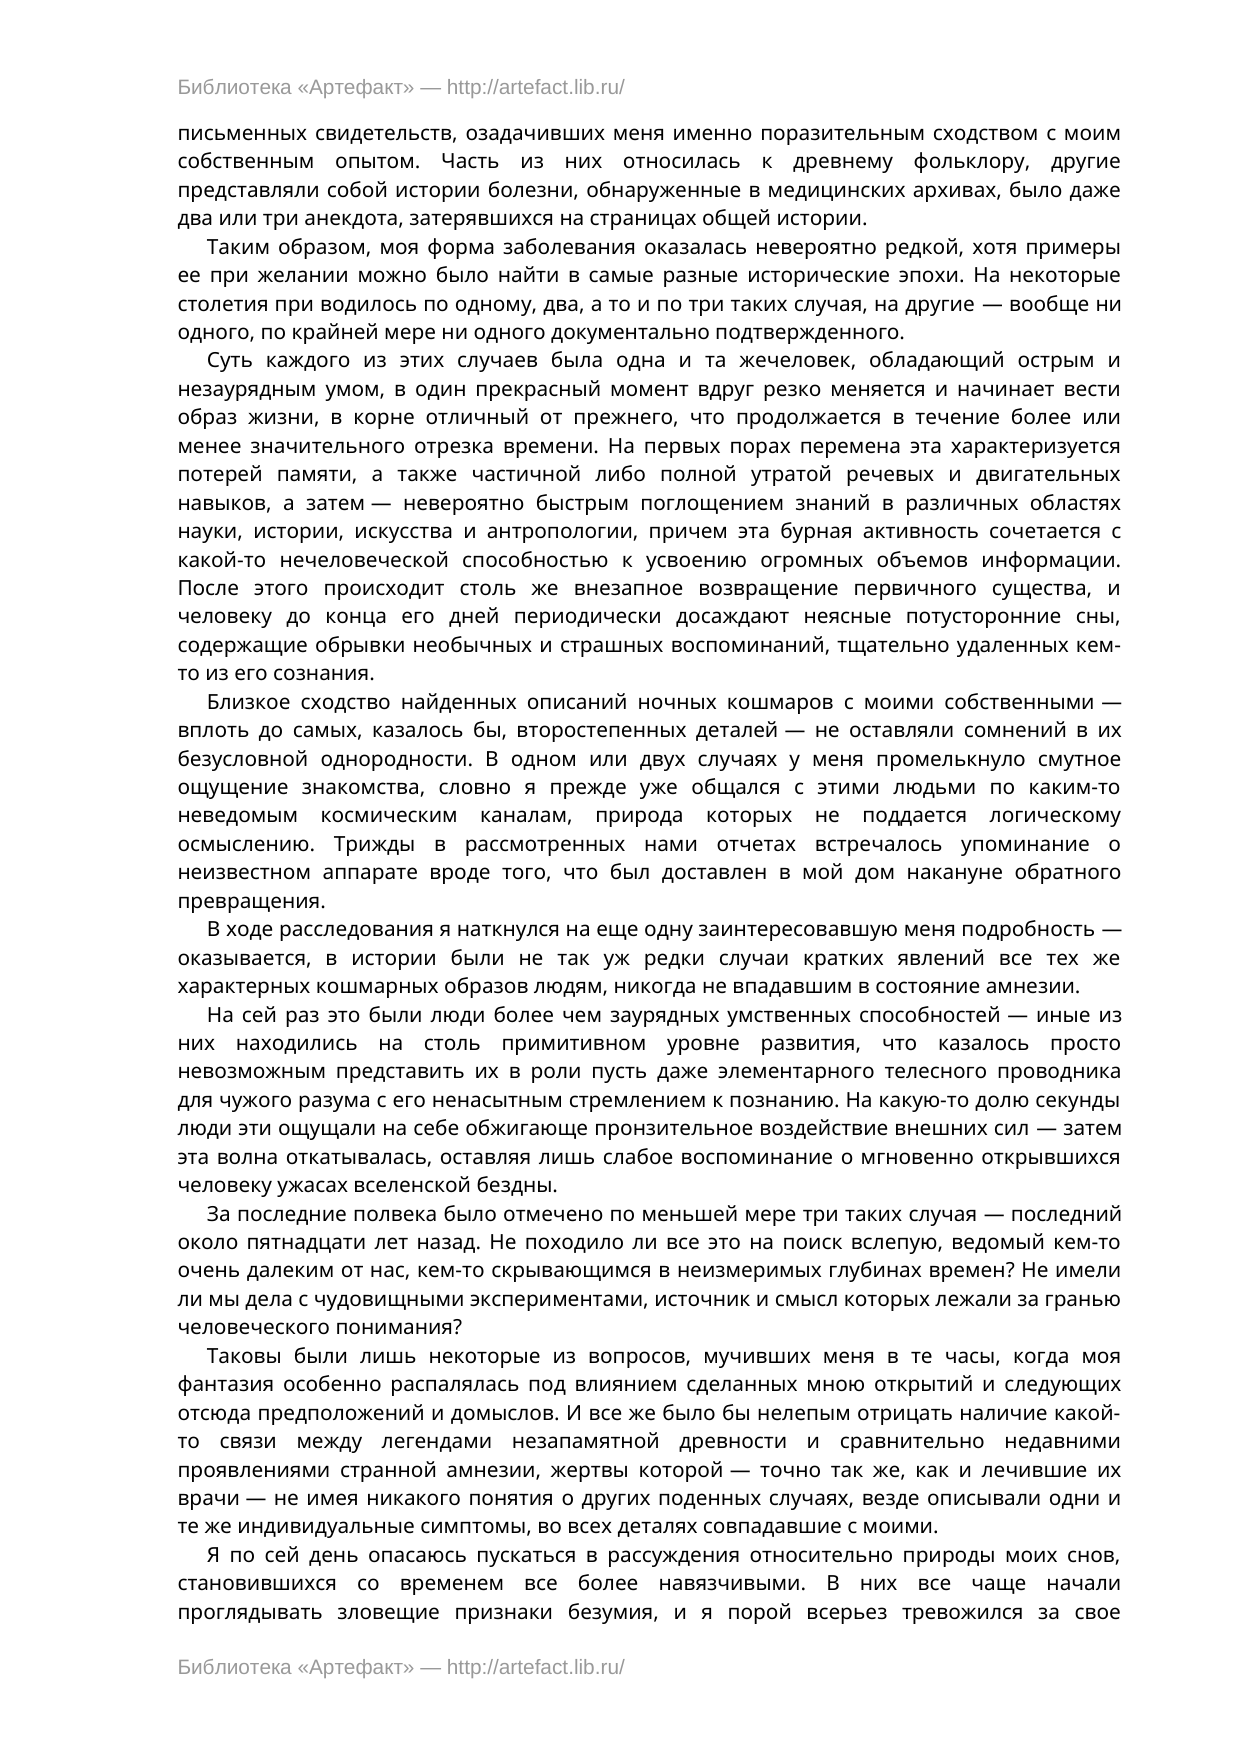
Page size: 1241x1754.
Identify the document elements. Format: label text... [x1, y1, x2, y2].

text Таким образом, моя форма заболевания оказалась невероятно редкой, хотя примеры ее при желании можно было найти в самые разные исторические эпохи. На некоторые столетия при водилось по одному, два, а то и по три таких случая, на другие — вообще ни одного, по крайней мере ни одного документально подтвержденного. [177, 232, 1122, 346]
text На сей раз это были люди более чем заурядных умственных способностей — иные из них находились на столь примитивном уровне развития, что казалось просто невозможным представить их в роли пусть даже элементарного телесного проводника для чужого разума с его ненасытным стремлением к познанию. На какую-то долю секунды люди эти ощущали на себе обжигающе пронзительное воздействие внешних сил — затем эта волна откатывалась, оставляя лишь слабое воспоминание о мгновенно открывшихся человеку ужасах вселенской бездны. [177, 1000, 1122, 1199]
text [177, 1540, 1122, 1625]
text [177, 118, 1122, 232]
text Близкое сходство найденных описаний ночных кошмаров с моими собственными — вплоть до самых, казалось бы, второстепенных деталей — не оставляли сомнений в их безусловной однородности. В одном или двух случаях у меня промелькнуло смутное ощущение знакомства, словно я прежде уже общался с этими людьми по каким-то неведомым космическим каналам, природа которых не поддается логическому осмыслению. Трижды в рассмотренных нами отчетах встречалось упоминание о неизвестном аппарате вроде того, что был доставлен в мой дом накануне обратного превращения. [177, 687, 1122, 914]
text Таковы были лишь некоторые из вопросов, мучивших меня в те часы, когда моя фантазия особенно распалялась под влиянием сделанных мною открытий и следующих отсюда предположений и домыслов. И все же было бы нелепым отрицать наличие какой-то связи между легендами незапамятной древности и сравнительно недавними проявлениями странной амнезии, жертвы которой — точно так же, как и лечившие их врачи — не имея никакого понятия о других поденных случаях, везде описывали одни и те же индивидуальные симптомы, во всех деталях совпадавшие с моими. [177, 1341, 1122, 1540]
text За последние полвека было отмечено по меньшей мере три таких случая — последний около пятнадцати лет назад. Не походило ли все это на поиск вслепую, ведомый кем-то очень далеким от нас, кем-то скрывающимся в неизмеримых глубинах времен? Не имели ли мы дела с чудовищными экспериментами, источник и смысл которых лежали за гранью человеческого понимания? [177, 1199, 1122, 1341]
text В ходе расследования я наткнулся на еще одну заинтересовавшую меня подробность — оказывается, в истории были не так уж редки случаи кратких явлений все тех же характерных кошмарных образов людям, никогда не впадавшим в состояние амнезии. [177, 914, 1122, 1000]
text Суть каждого из этих случаев была одна и та жечеловек, обладающий острым и незаурядным умом, в один прекрасный момент вдруг резко меняется и начинает вести образ жизни, в корне отличный от прежнего, что продолжается в течение более или менее значительного отрезка времени. На первых порах перемена эта характеризуется потерей памяти, а также частичной либо полной утратой речевых и двигательных навыков, а затем — невероятно быстрым поглощением знаний в различных областях науки, истории, искусства и антропологии, причем эта бурная активность сочетается с какой-то нечеловеческой способностью к усвоению огромных объемов информации. После этого происходит столь же внезапное возвращение первичного существа, и человеку до конца его дней периодически досаждают неясные потусторонние сны, содержащие обрывки необычных и страшных воспоминаний, тщательно удаленных кем-то из его сознания. [177, 346, 1122, 687]
